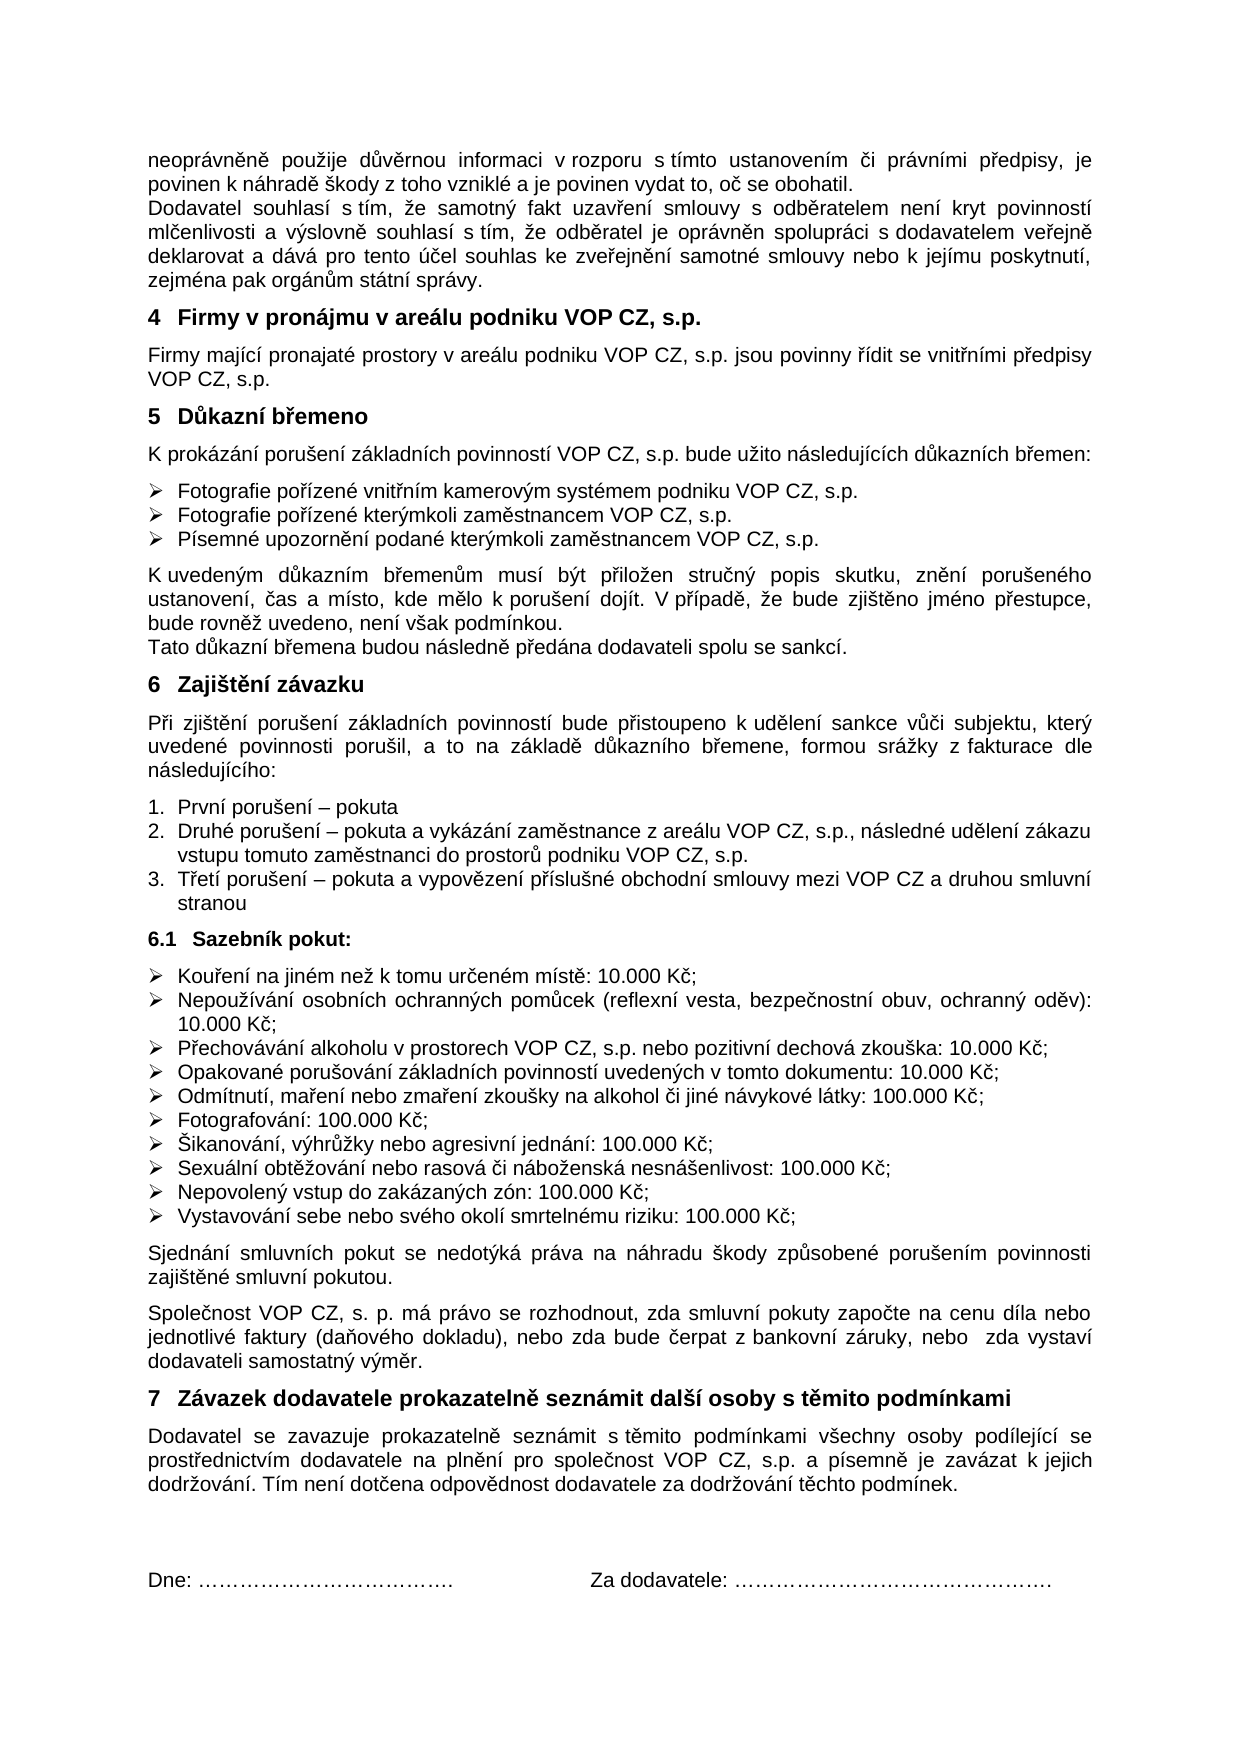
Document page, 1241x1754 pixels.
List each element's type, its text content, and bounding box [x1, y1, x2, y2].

text Fotografie pořízené vnitřním kamerovým systémem podniku VOP CZ, s.p. [148, 478, 1093, 502]
text Šikanování, výhrůžky nebo agresivní jednání: 100.000 Kč; [148, 1132, 1093, 1156]
text Sexuální obtěžování nebo rasová či náboženská nesnášenlivost: 100.000 Kč; [148, 1156, 1093, 1180]
text Firmy mající pronajaté prostory v areálu podniku VOP CZ, s.p. jsou povinny řídit se vnitřními předpisy VOP CZ, s.p. [148, 343, 1093, 391]
text Opakované porušování základních povinností uvedených v tomto dokumentu: 10.000 Kč; [148, 1059, 1093, 1084]
text Fotografování: 100.000 Kč; [148, 1108, 1093, 1132]
subtitle Důkazní břemeno [148, 403, 1093, 429]
text Fotografie pořízené kterýmkoli zaměstnancem VOP CZ, s.p. [148, 502, 1093, 527]
text Vystavování sebe nebo svého okolí smrtelnému riziku: 100.000 Kč; [148, 1204, 1093, 1228]
text Tato důkazní břemena budou následně předána dodavateli spolu se sankcí. [148, 635, 1093, 659]
text Sjednání smluvních pokut se nedotýká práva na náhradu škody způsobené porušením povinnosti zajištěné smluvní pokutou. [148, 1241, 1093, 1288]
text Dodavatel se zavazuje prokazatelně seznámit s těmito podmínkami všechny osoby podílející se prostřednictvím dodavatele na plnění pro společnost VOP CZ, s.p. a písemně je zavázat k jejich dodržování. Tím není dotčena odpovědnost dodavatele za dodržování těchto podmínek. [148, 1424, 1093, 1496]
text Odmítnutí, maření nebo zmaření zkoušky na alkohol či jiné návykové látky: 100.000 Kč; [148, 1084, 1093, 1108]
list První porušení – pokuta [148, 795, 1093, 819]
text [148, 148, 1093, 196]
text K prokázání porušení základních povinností VOP CZ, s.p. bude užito následujících důkazních břemen: [148, 442, 1093, 466]
text Nepovolený vstup do zakázaných zón: 100.000 Kč; [148, 1180, 1093, 1204]
list Druhé porušení – pokuta a vykázání zaměstnance z areálu VOP CZ, s.p., následné udělení zákazu vstupu tomuto zaměstnanci do prostorů podniku VOP CZ, s.p. [148, 819, 1093, 867]
text Přechovávání alkoholu v prostorech VOP CZ, s.p. nebo pozitivní dechová zkouška: 10.000 Kč; [148, 1036, 1093, 1059]
text Dne: ………………………………. Za dodavatele: ………………………………………. [148, 1568, 1093, 1592]
text Nepoužívání osobních ochranných pomůcek (reflexní vesta, bezpečnostní obuv, ochranný oděv): 10.000 Kč; [148, 987, 1093, 1036]
text K uvedeným důkazním břemenům musí být přiložen stručný popis skutku, znění porušeného ustanovení, čas a místo, kde mělo k porušení dojít. V případě, že bude zjištěno jméno přestupce, bude rovněž uvedeno, není však podmínkou. [148, 563, 1093, 635]
list Třetí porušení – pokuta a vypovězení příslušné obchodní smlouvy mezi VOP CZ a druhou smluvní stranou [148, 867, 1093, 914]
subtitle Sazebník pokut: [148, 927, 1093, 951]
text Písemné upozornění podané kterýmkoli zaměstnancem VOP CZ, s.p. [148, 527, 1093, 551]
text Kouření na jiném než k tomu určeném místě: 10.000 Kč; [148, 963, 1093, 987]
subtitle Zajištění závazku [148, 671, 1093, 698]
subtitle Firmy v pronájmu v areálu podniku VOP CZ, s.p. [148, 304, 1093, 330]
subtitle Závazek dodavatele prokazatelně seznámit další osoby s těmito podmínkami [148, 1385, 1093, 1412]
text Při zjištění porušení základních povinností bude přistoupeno k udělení sankce vůči subjektu, který uvedené povinnosti porušil, a to na základě důkazního břemene, formou srážky z fakturace dle následujícího: [148, 710, 1093, 782]
text Společnost VOP CZ, s. p. má právo se rozhodnout, zda smluvní pokuty započte na cenu díla nebo jednotlivé faktury (daňového dokladu), nebo zda bude čerpat z bankovní záruky, nebo zda vystaví dodavateli samostatný výměr. [148, 1301, 1093, 1373]
text Dodavatel souhlasí s tím, že samotný fakt uzavření smlouvy s odběratelem není kryt povinností mlčenlivosti a výslovně souhlasí s tím, že odběratel je oprávněn spolupráci s dodavatelem veřejně deklarovat a dává pro tento účel souhlas ke zveřejnění samotné smlouvy nebo k jejímu poskytnutí, zejména pak orgánům státní správy. [148, 196, 1093, 291]
